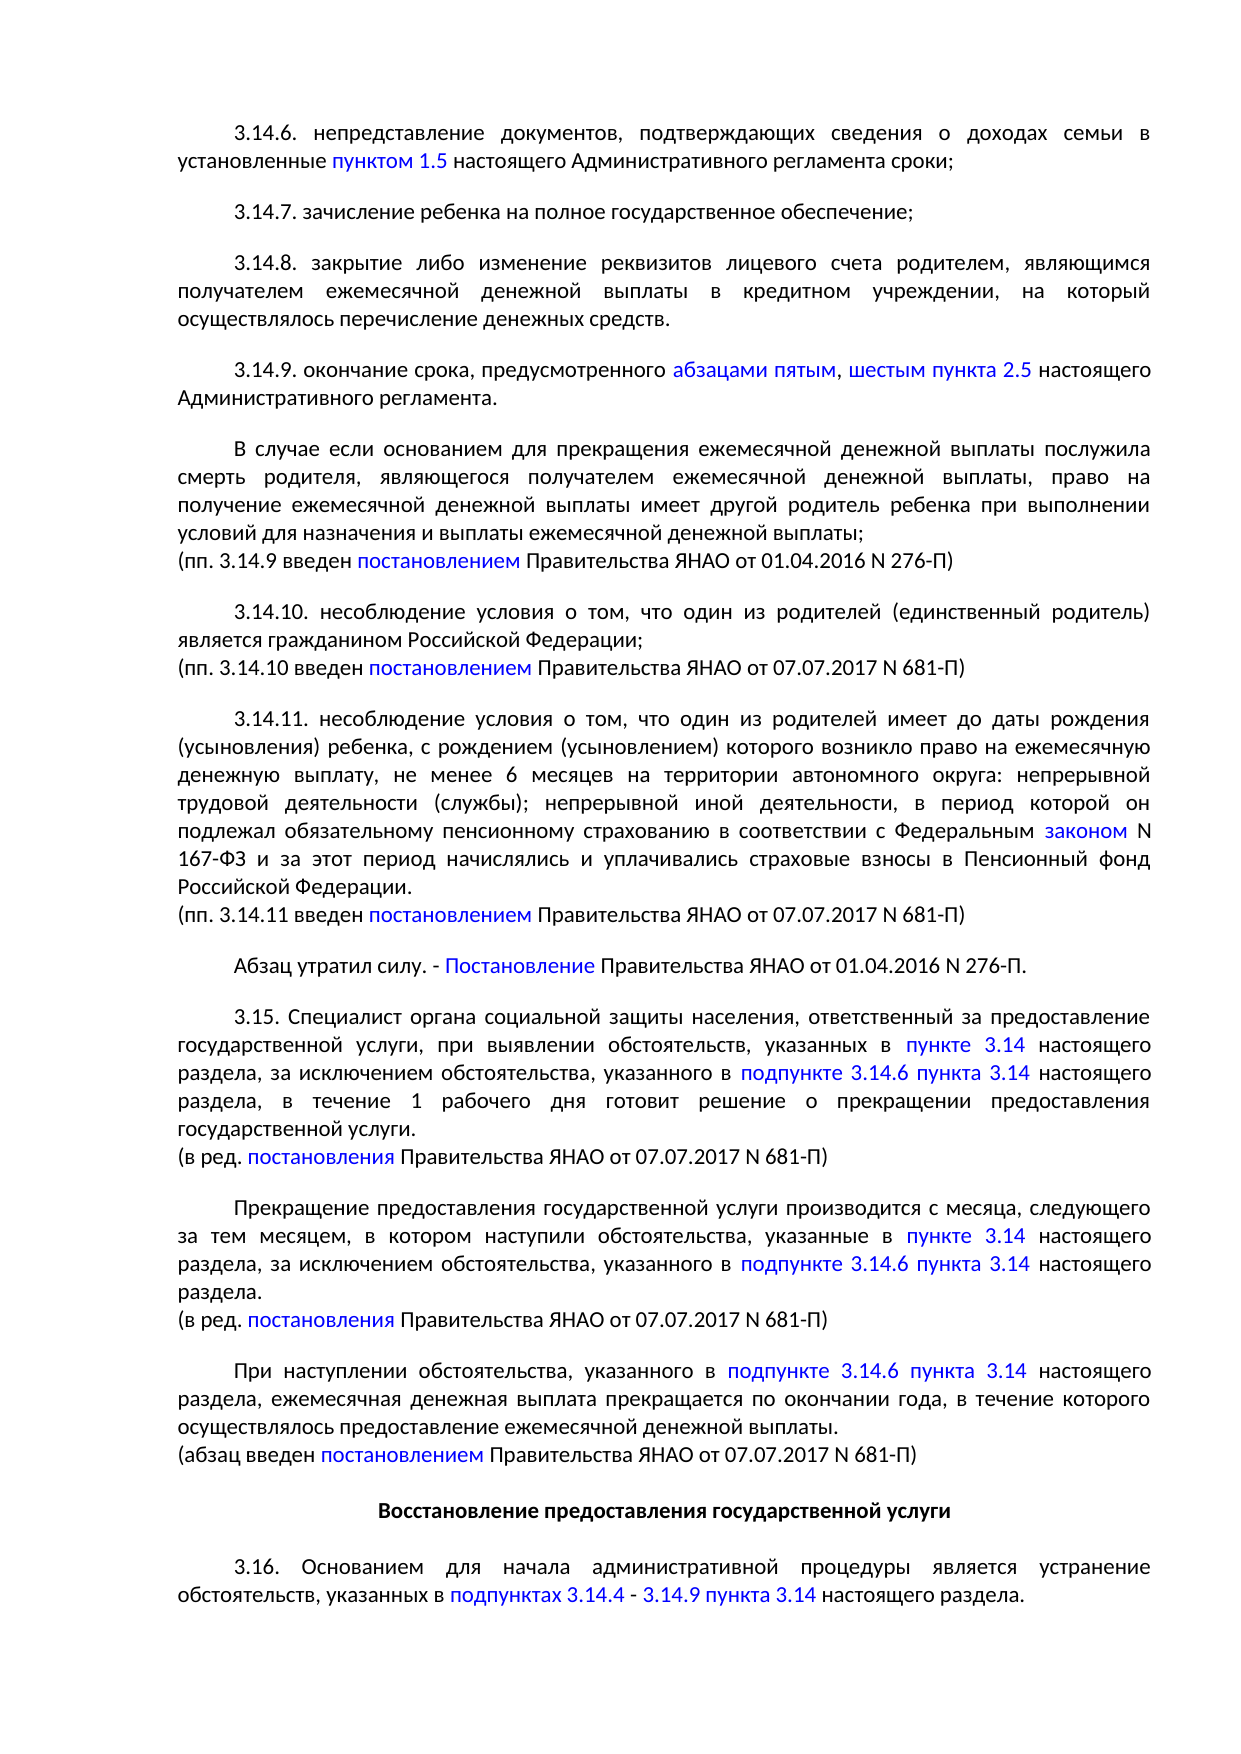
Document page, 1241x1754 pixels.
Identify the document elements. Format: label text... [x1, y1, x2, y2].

text (в ред. постановления Правительства ЯНАО от 07.07.2017 N 681-П) [177, 1142, 1152, 1170]
text Прекращение предоставления государственной услуги производится с месяца, следующего за тем месяцем, в котором наступили обстоятельства, указанные в пункте 3.14 настоящего раздела, за исключением обстоятельства, указанного в подпункте 3.14.6 пункта 3.14 настоящего раздела. [177, 1193, 1152, 1305]
text (в ред. постановления Правительства ЯНАО от 07.07.2017 N 681-П) [177, 1305, 1152, 1333]
text 3.14.9. окончание срока, предусмотренного абзацами пятым, шестым пункта 2.5 настоящего Административного регламента. [177, 355, 1152, 411]
text (пп. 3.14.11 введен постановлением Правительства ЯНАО от 07.07.2017 N 681-П) [177, 900, 1152, 928]
text 3.15. Специалист органа социальной защиты населения, ответственный за предоставление государственной услуги, при выявлении обстоятельств, указанных в пункте 3.14 настоящего раздела, за исключением обстоятельства, указанного в подпункте 3.14.6 пункта 3.14 настоящего раздела, в течение 1 рабочего дня готовит решение о прекращении предоставления государственной услуги. [177, 1002, 1152, 1142]
text 3.14.10. несоблюдение условия о том, что один из родителей (единственный родитель) является гражданином Российской Федерации; [177, 597, 1152, 653]
text В случае если основанием для прекращения ежемесячной денежной выплаты послужила смерть родителя, являющегося получателем ежемесячной денежной выплаты, право на получение ежемесячной денежной выплаты имеет другой родитель ребенка при выполнении условий для назначения и выплаты ежемесячной денежной выплаты; [177, 434, 1152, 546]
text (пп. 3.14.9 введен постановлением Правительства ЯНАО от 01.04.2016 N 276-П) [177, 546, 1152, 574]
title Восстановление предоставления государственной услуги [177, 1496, 1152, 1524]
text Абзац утратил силу. - Постановление Правительства ЯНАО от 01.04.2016 N 276-П. [177, 951, 1152, 979]
text 3.14.7. зачисление ребенка на полное государственное обеспечение; [177, 197, 1152, 225]
text 3.16. Основанием для начала административной процедуры является устранение обстоятельств, указанных в подпунктах 3.14.4 - 3.14.9 пункта 3.14 настоящего раздела. [177, 1552, 1152, 1608]
text 3.14.6. непредставление документов, подтверждающих сведения о доходах семьи в установленные пунктом 1.5 настоящего Административного регламента сроки; [177, 118, 1152, 174]
text (абзац введен постановлением Правительства ЯНАО от 07.07.2017 N 681-П) [177, 1440, 1152, 1468]
text 3.14.11. несоблюдение условия о том, что один из родителей имеет до даты рождения (усыновления) ребенка, с рождением (усыновлением) которого возникло право на ежемесячную денежную выплату, не менее 6 месяцев на территории автономного округа: непрерывной трудовой деятельности (службы); непрерывной иной деятельности, в период которой он подлежал обязательному пенсионному страхованию в соответствии с Федеральным законом N 167-ФЗ и за этот период начислялись и уплачивались страховые взносы в Пенсионный фонд Российской Федерации. [177, 704, 1152, 900]
text При наступлении обстоятельства, указанного в подпункте 3.14.6 пункта 3.14 настоящего раздела, ежемесячная денежная выплата прекращается по окончании года, в течение которого осуществлялось предоставление ежемесячной денежной выплаты. [177, 1356, 1152, 1440]
text 3.14.8. закрытие либо изменение реквизитов лицевого счета родителем, являющимся получателем ежемесячной денежной выплаты в кредитном учреждении, на который осуществлялось перечисление денежных средств. [177, 248, 1152, 332]
text (пп. 3.14.10 введен постановлением Правительства ЯНАО от 07.07.2017 N 681-П) [177, 653, 1152, 681]
